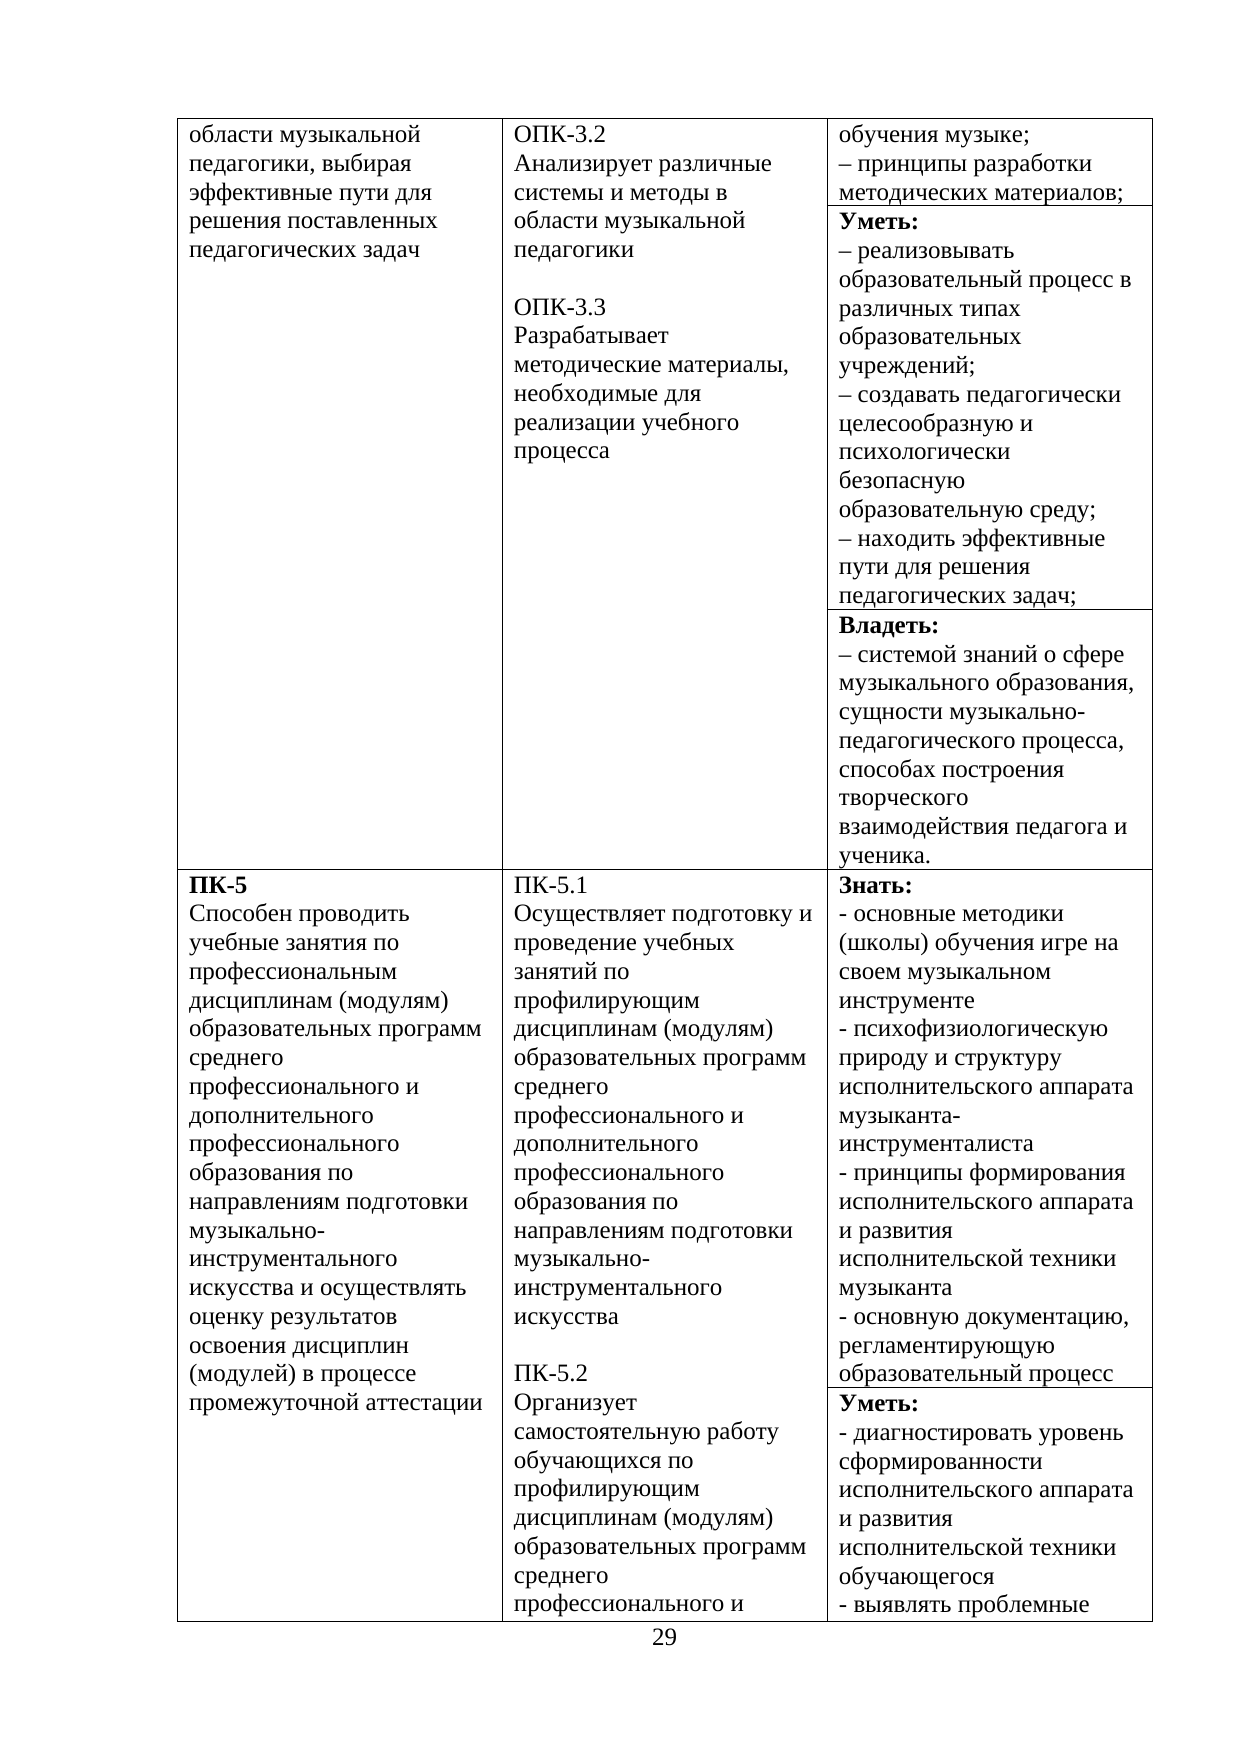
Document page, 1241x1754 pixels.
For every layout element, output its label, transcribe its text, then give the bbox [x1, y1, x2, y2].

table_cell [828, 1388, 1152, 1621]
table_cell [828, 119, 1152, 205]
table_cell ПК-5 Способен проводить учебные занятия по профессиональным дисциплинам (модулям) образовательных программ среднего профессионального и дополнительного профессионального образования по направлениям подготовки музыкально-инструментального искусства и осуществлять оценку результатов освоения дисциплин (модулей) в процессе промежуточной аттестации [178, 870, 502, 1621]
table_cell Уметь: – реализовывать образовательный процесс в различных типах образовательных учреждений; – создавать педагогически целесообразную и психологически безопасную образовательную среду; – находить эффективные пути для решения педагогических задач; [828, 206, 1152, 609]
table_cell ПК-5.1 Осуществляет подготовку и проведение учебных занятий по профилирующим дисциплинам (модулям) образовательных программ среднего профессионального и дополнительного профессионального образования по направлениям подготовки музыкально-инструментального искусства ПК-5.2 Организует самостоятельную работу обучающихся по профилирующим дисциплинам (модулям) образовательных программ среднего профессионального и дополнительного профессионального образования по направлениям подготовки музыкально-инструментального искусства ПК-5.3 Проводит в процессе промежуточной и итоговой аттестации оценку результатов освоения дисциплин (модулей) образовательных программ среднего профессионального и дополнительного профессионального образования по направлениям подготовки музыкально-инструментального искусства [503, 870, 827, 1621]
table_cell Знать: - основные методики (школы) обучения игре на своем музыкальном инструменте - психофизиологическую природу и структуру исполнительского аппарата музыканта-инструменталиста - принципы формирования исполнительского аппарата и развития исполнительской техники музыканта - основную документацию, регламентирующую образовательный процесс [828, 870, 1152, 1387]
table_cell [503, 119, 827, 869]
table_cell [178, 119, 502, 869]
table_cell Владеть: – системой знаний о сфере музыкального образования, сущности музыкально-педагогического процесса, способах построения творческого взаимодействия педагога и ученика. [828, 610, 1152, 869]
